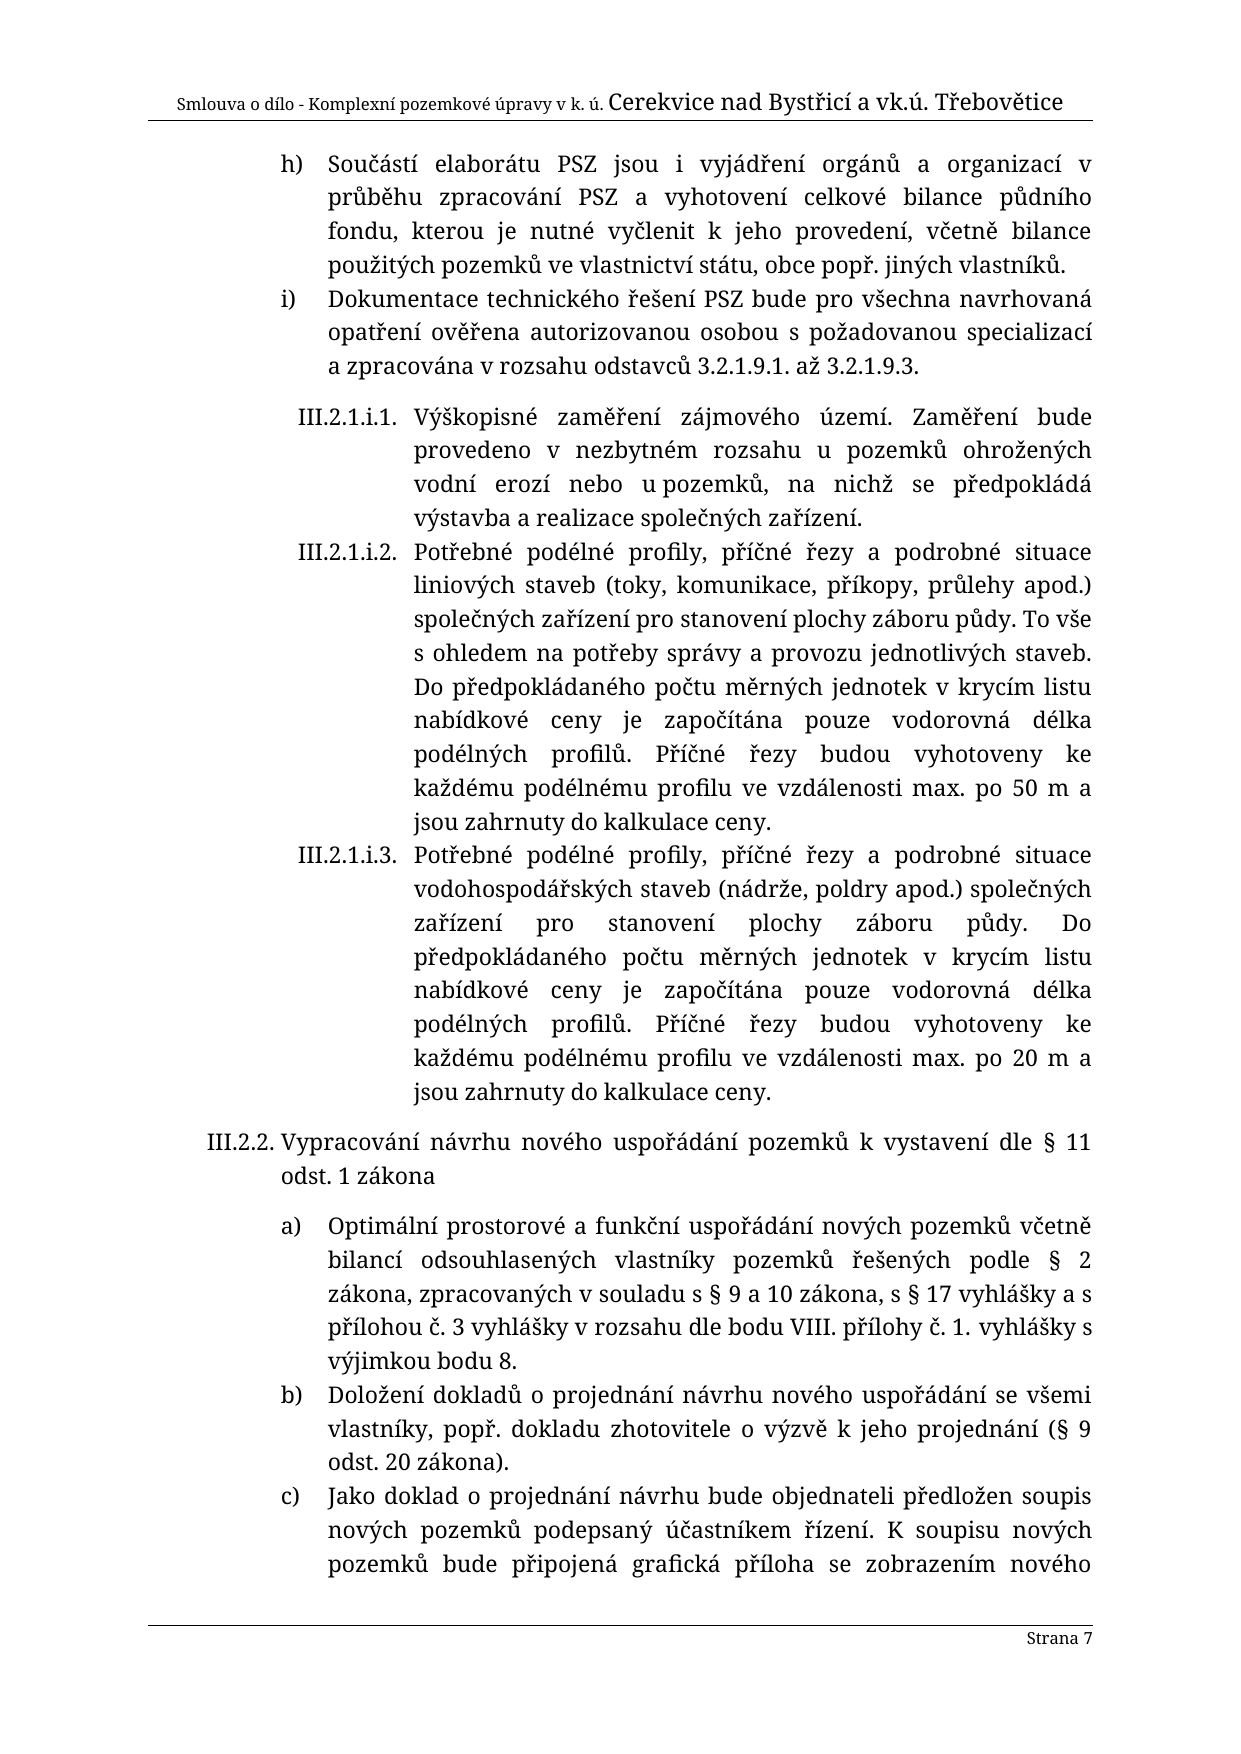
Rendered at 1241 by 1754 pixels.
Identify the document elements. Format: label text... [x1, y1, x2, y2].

text Vypracování návrhu nového uspořádání pozemků k vystavení dle § 11 odst. 1 zákona [207, 1126, 1093, 1191]
text Potřebné podélné profily, příčné řezy a podrobné situace liniových staveb (toky, komunikace, příkopy, průlehy apod.) společných zařízení pro stanovení plochy záboru půdy. To vše s ohledem na potřeby správy a provozu jednotlivých staveb. Do předpokládaného počtu měrných jednotek v krycím listu nabídkové ceny je započítána pouze vodorovná délka podélných profilů. Příčné řezy budou vyhotoveny ke každému podélnému profilu ve vzdálenosti max. po 50 m a jsou zahrnuty do kalkulace ceny. [298, 536, 1093, 837]
text Výškopisné zaměření zájmového území. Zaměření bude provedeno v nezbytném rozsahu u pozemků ohrožených vodní erozí nebo u pozemků, na nichž se předpokládá výstavba a realizace společných zařízení. [298, 401, 1093, 533]
text Doložení dokladů o projednání návrhu nového uspořádání se všemi vlastníky, popř. dokladu zhotovitele o výzvě k jeho projednání (§ 9 odst. 20 zákona). [281, 1379, 1093, 1478]
text Potřebné podélné profily, příčné řezy a podrobné situace vodohospodářských staveb (nádrže, poldry apod.) společných zařízení pro stanovení plochy záboru půdy. Do předpokládaného počtu měrných jednotek v krycím listu nabídkové ceny je započítána pouze vodorovná délka podélných profilů. Příčné řezy budou vyhotoveny ke každému podélnému profilu ve vzdálenosti max. po 20 m a jsou zahrnuty do kalkulace ceny. [298, 839, 1093, 1107]
text Součástí elaborátu PSZ jsou i vyjádření orgánů a organizací v průběhu zpracování PSZ a vyhotovení celkové bilance půdního fondu, kterou je nutné vyčlenit k jeho provedení, včetně bilance použitých pozemků ve vlastnictví státu, obce popř. jiných vlastníků. [281, 148, 1093, 280]
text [281, 1480, 1093, 1579]
text Optimální prostorové a funkční uspořádání nových pozemků včetně bilancí odsouhlasených vlastníky pozemků řešených podle § 2 zákona, zpracovaných v souladu s § 9 a 10 zákona, s § 17 vyhlášky a s přílohou č. 3 vyhlášky v rozsahu dle bodu VIII. přílohy č. 1. vyhlášky s výjimkou bodu 8. [281, 1210, 1093, 1376]
text Dokumentace technického řešení PSZ bude pro všechna navrhovaná opatření ověřena autorizovanou osobou s požadovanou specializací a zpracována v rozsahu odstavců 3.2.1.9.1. až 3.2.1.9.3. [281, 283, 1093, 381]
